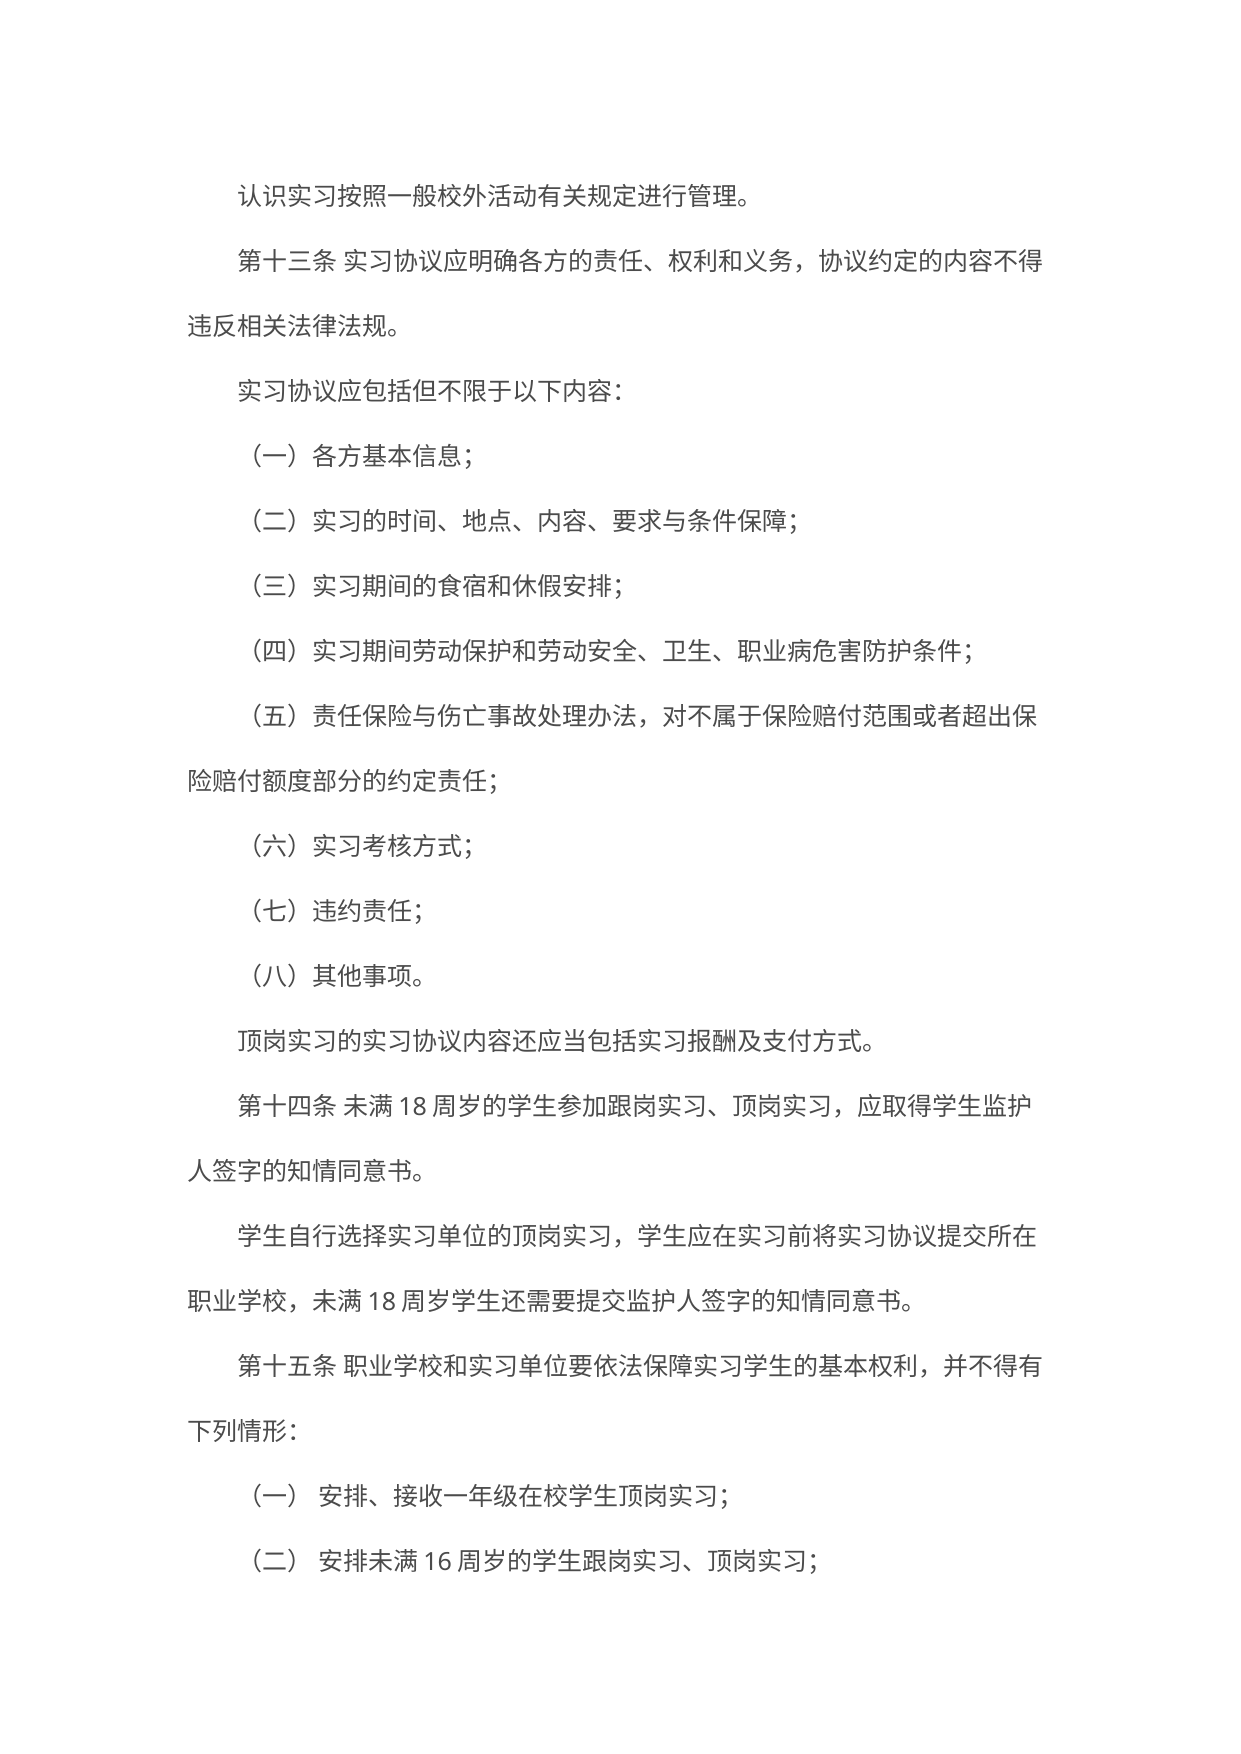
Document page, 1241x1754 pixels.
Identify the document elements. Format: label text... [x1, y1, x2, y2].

text 认识实习按照一般校外活动有关规定进行管理。 [187, 162, 1053, 227]
text （一）各方基本信息； [187, 422, 1053, 487]
text （三）实习期间的食宿和休假安排； [187, 552, 1053, 617]
text （七）违约责任； [187, 877, 1053, 942]
text 学生自行选择实习单位的顶岗实习，学生应在实习前将实习协议提交所在职业学校，未满18周岁学生还需要提交监护人签字的知情同意书。 [187, 1202, 1053, 1332]
text （二） 安排未满16周岁的学生跟岗实习、顶岗实习； [187, 1527, 1053, 1592]
text 实习协议应包括但不限于以下内容： [187, 357, 1053, 422]
text 第十四条 未满18周岁的学生参加跟岗实习、顶岗实习，应取得学生监护人签字的知情同意书。 [187, 1072, 1053, 1202]
text 第十三条 实习协议应明确各方的责任、权利和义务，协议约定的内容不得违反相关法律法规。 [187, 227, 1053, 357]
text （八）其他事项。 [187, 942, 1053, 1007]
text 顶岗实习的实习协议内容还应当包括实习报酬及支付方式。 [187, 1007, 1053, 1072]
text （一） 安排、接收一年级在校学生顶岗实习； [187, 1462, 1053, 1527]
text （二）实习的时间、地点、内容、要求与条件保障； [187, 487, 1053, 552]
text （四）实习期间劳动保护和劳动安全、卫生、职业病危害防护条件； [187, 617, 1053, 682]
text （六）实习考核方式； [187, 812, 1053, 877]
text （五）责任保险与伤亡事故处理办法，对不属于保险赔付范围或者超出保险赔付额度部分的约定责任； [187, 682, 1053, 812]
text 第十五条 职业学校和实习单位要依法保障实习学生的基本权利，并不得有下列情形： [187, 1332, 1053, 1462]
